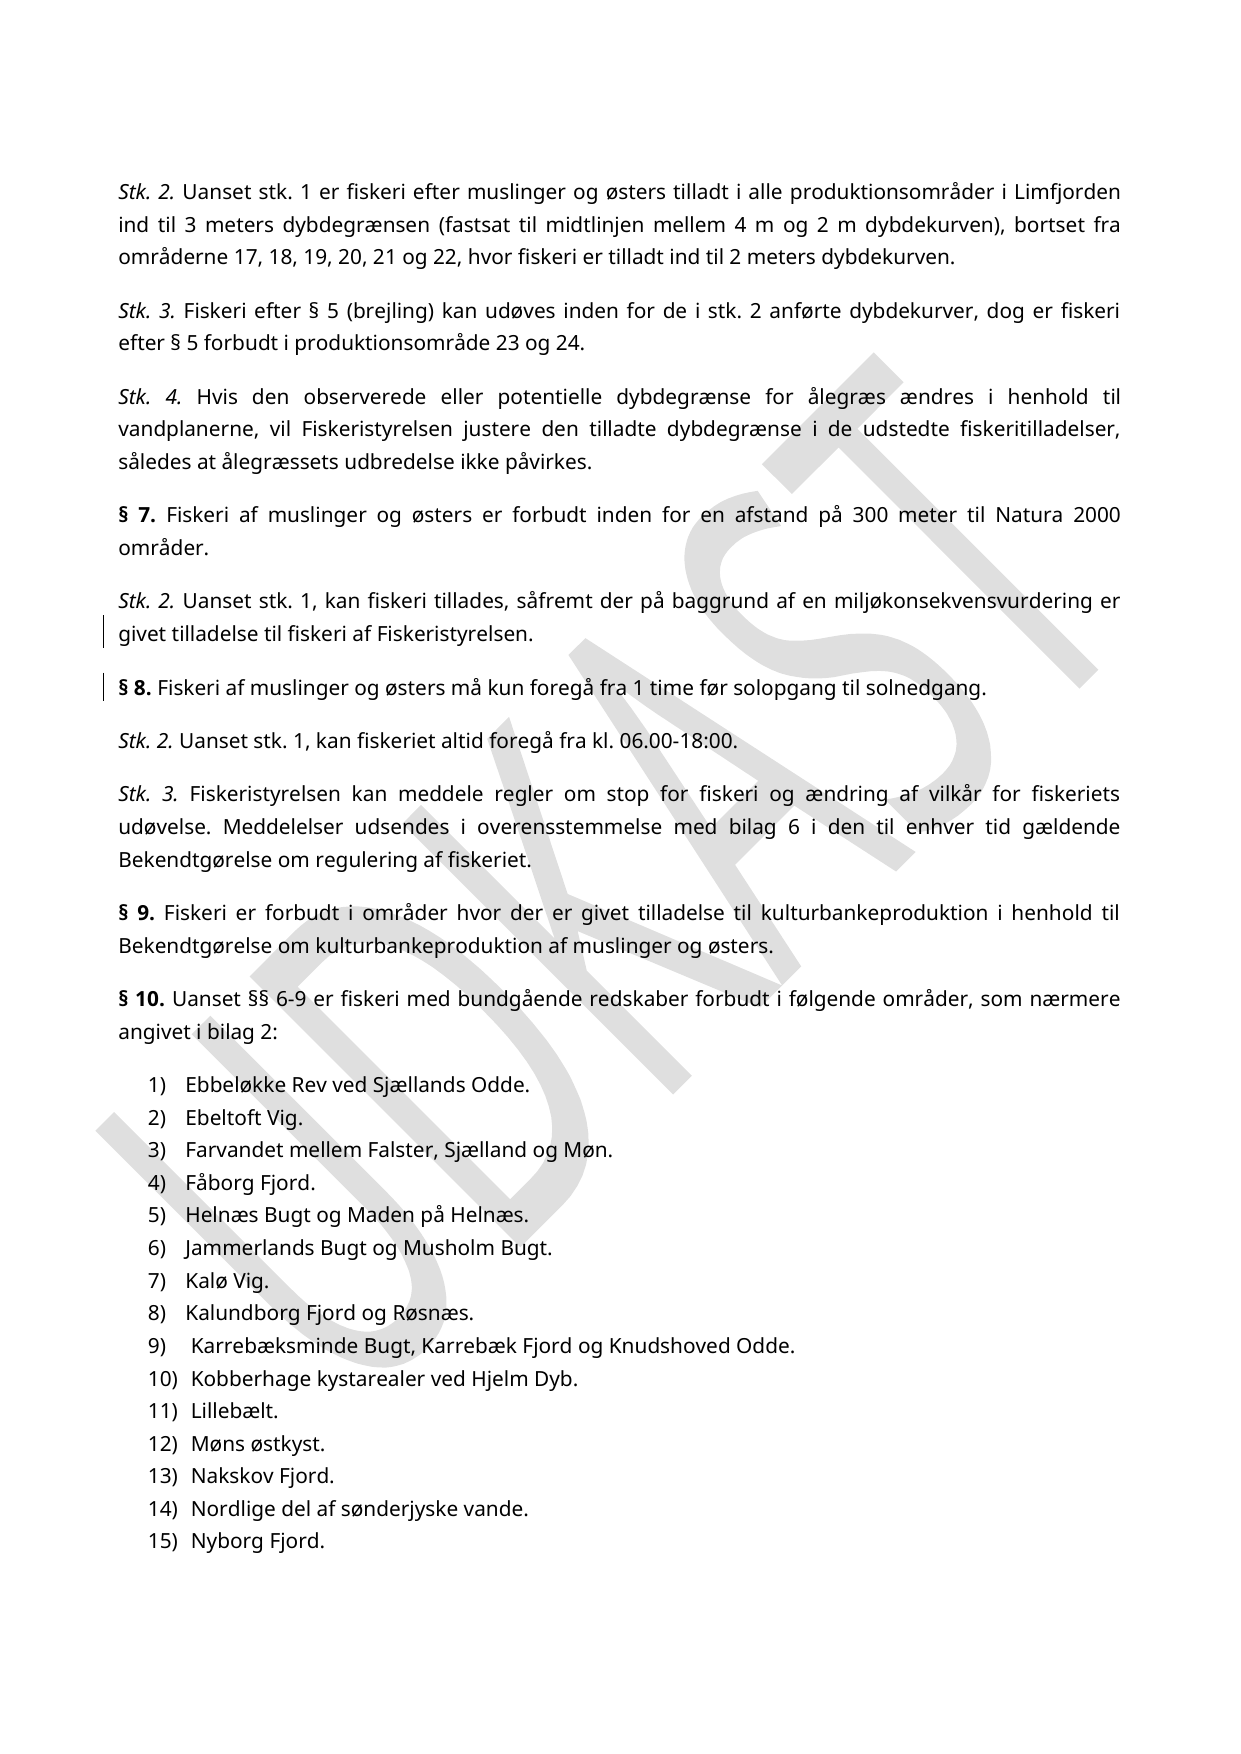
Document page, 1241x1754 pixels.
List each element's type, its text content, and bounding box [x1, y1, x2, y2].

text § 8. Fiskeri af muslinger og østers må kun foregå fra 1 time før solopgang til solnedgang. [118, 673, 1122, 701]
list Nakskov Fjord. [148, 1461, 1122, 1490]
text § 9. Fiskeri er forbudt i områder hvor der er givet tilladelse til kulturbankeproduktion i henhold til Bekendtgørelse om kulturbankeproduktion af muslinger og østers. [118, 898, 1122, 959]
list Jammerlands Bugt og Musholm Bugt. [148, 1233, 1122, 1262]
list Ebeltoft Vig. [148, 1103, 1122, 1131]
text Stk. 4. Hvis den observerede eller potentielle dybdegrænse for ålegræs ændres i henhold til vandplanerne, vil Fiskeristyrelsen justere den tilladte dybdegrænse i de udstedte fiskeritilladelser, således at ålegræssets udbredelse ikke påvirkes. [118, 382, 1122, 476]
list Kobberhage kystarealer ved Hjelm Dyb. [148, 1364, 1122, 1392]
text Stk. 2. Uanset stk. 1, kan fiskeri tillades, såfremt der på baggrund af en miljøkonsekvensvurdering er givet tilladelse til fiskeri af Fiskeristyrelsen. [118, 587, 1122, 648]
list Ebbeløkke Rev ved Sjællands Odde. [148, 1070, 1122, 1099]
list Nyborg Fjord. [148, 1527, 1122, 1555]
text Stk. 2. Uanset stk. 1 er fiskeri efter muslinger og østers tilladt i alle produktionsområder i Limfjorden ind til 3 meters dybdegrænsen (fastsat til midtlinjen mellem 4 m og 2 m dybdekurven), bortset fra områderne 17, 18, 19, 20, 21 og 22, hvor fiskeri er tilladt ind til 2 meters dybdekurven. [118, 177, 1122, 271]
list Farvandet mellem Falster, Sjælland og Møn. [148, 1135, 1122, 1164]
text § 10. Uanset §§ 6-9 er fiskeri med bundgående redskaber forbudt i følgende områder, som nærmere angivet i bilag 2: [118, 984, 1122, 1045]
text Stk. 3. Fiskeri efter § 5 (brejling) kan udøves inden for de i stk. 2 anførte dybdekurver, dog er fiskeri efter § 5 forbudt i produktionsområde 23 og 24. [118, 296, 1122, 357]
text § 7. Fiskeri af muslinger og østers er forbudt inden for en afstand på 300 meter til Natura 2000 områder. [118, 501, 1122, 562]
list Nordlige del af sønderjyske vande. [148, 1494, 1122, 1522]
list Kalundborg Fjord og Røsnæs. [148, 1298, 1122, 1327]
list Fåborg Fjord. [148, 1168, 1122, 1196]
text Stk. 3. Fiskeristyrelsen kan meddele regler om stop for fiskeri og ændring af vilkår for fiskeriets udøvelse. Meddelelser udsendes i overensstemmelse med bilag 6 i den til enhver tid gældende Bekendtgørelse om regulering af fiskeriet. [118, 779, 1122, 873]
list Kalø Vig. [148, 1266, 1122, 1294]
list Helnæs Bugt og Maden på Helnæs. [148, 1201, 1122, 1229]
list Møns østkyst. [148, 1429, 1122, 1457]
list Karrebæksminde Bugt, Karrebæk Fjord og Knudshoved Odde. [148, 1331, 1122, 1359]
text Stk. 2. Uanset stk. 1, kan fiskeriet altid foregå fra kl. 06.00-18:00. [118, 726, 1122, 754]
list Lillebælt. [148, 1396, 1122, 1425]
